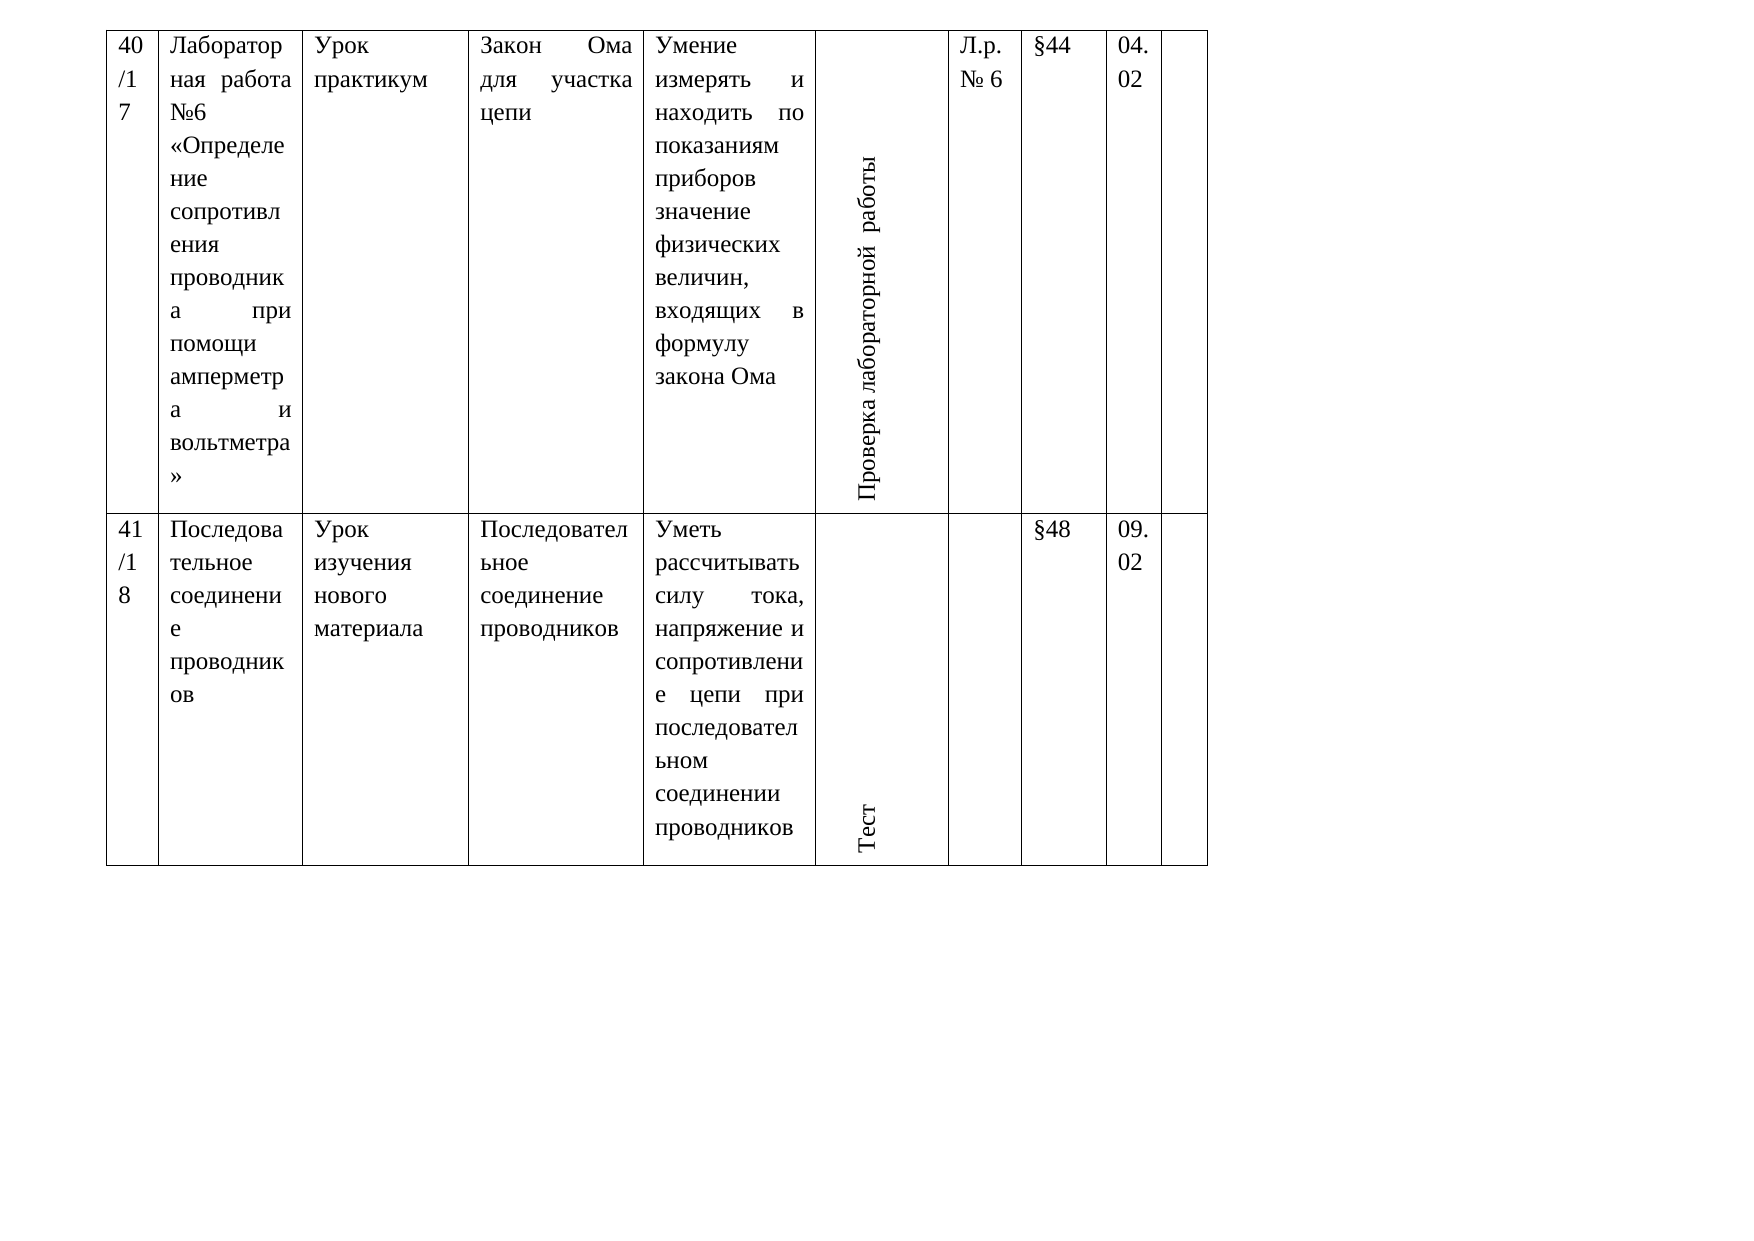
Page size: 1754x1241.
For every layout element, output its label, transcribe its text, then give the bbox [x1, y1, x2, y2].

table_cell 09.02 [1107, 514, 1161, 865]
table_cell Тест [816, 514, 948, 865]
table_cell [1162, 514, 1207, 865]
table_cell 40/17 [107, 31, 158, 513]
table_cell [949, 514, 1021, 865]
table_cell Лабораторная работа №6 «Определение сопротивления проводника при помощи амперметра и вольтметра» [159, 31, 302, 513]
table_cell 41/18 [107, 514, 158, 865]
table_cell Последовательное соединение проводников [159, 514, 302, 865]
table_cell §48 [1022, 514, 1106, 865]
table_cell 04.02 [1107, 31, 1161, 513]
table_cell Урок практикум [303, 31, 468, 513]
table_cell [1162, 31, 1207, 513]
table_cell Урок изучения нового материала [303, 514, 468, 865]
table_cell Умение измерять и находить по показаниям приборов значение физических величин, входящих в формулу закона Ома [644, 31, 815, 513]
table_cell Закон Ома для участка цепи [469, 31, 643, 513]
table_cell Последовательное соединение проводников [469, 514, 643, 865]
table_cell §44 [1022, 31, 1106, 513]
table_cell Проверка лабораторной работы [816, 31, 948, 513]
table_cell Уметь рассчитывать силу тока, напряжение и сопротивление цепи при последовательном соединении проводников [644, 514, 815, 865]
table_cell Л.р.№ 6 [949, 31, 1021, 513]
